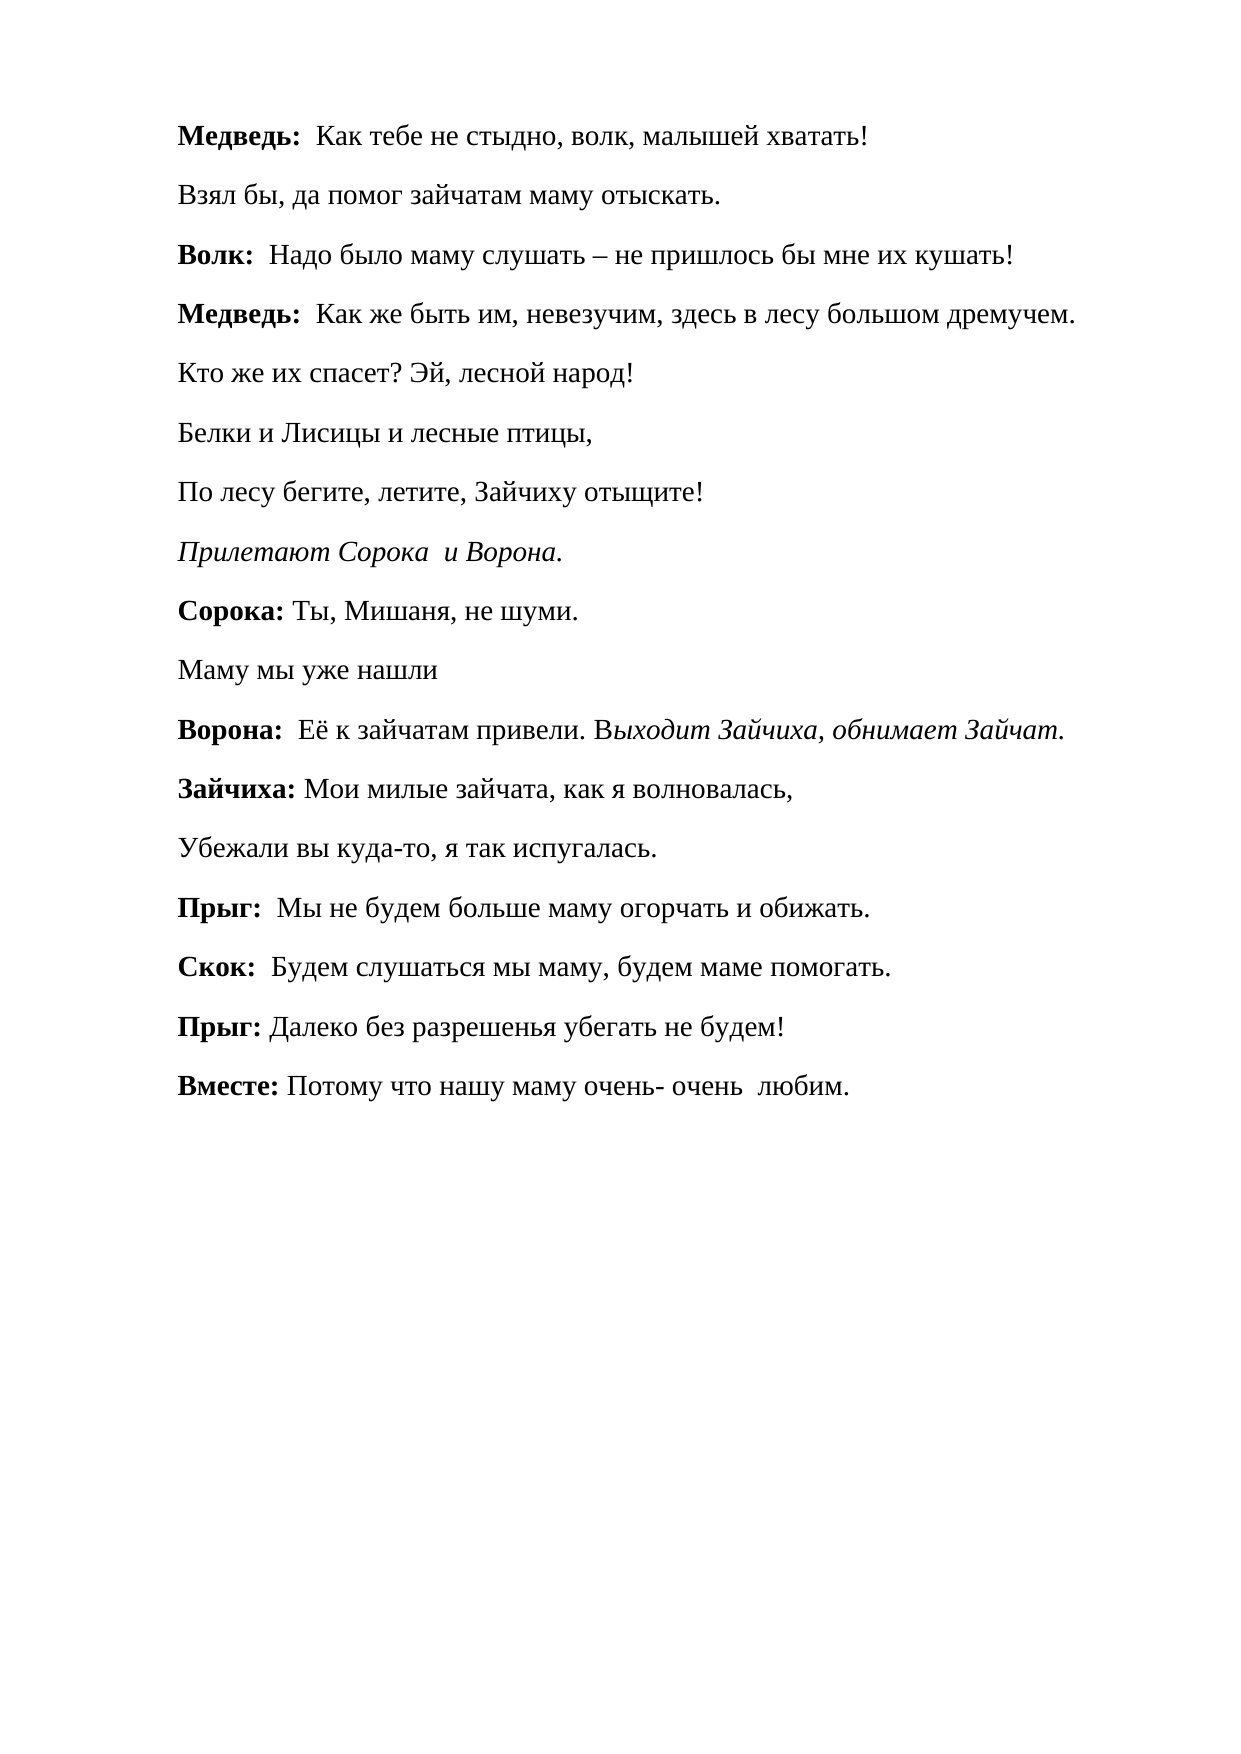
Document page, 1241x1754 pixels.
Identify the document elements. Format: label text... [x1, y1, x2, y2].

text Прыг: Далеко без разрешенья убегать не будем! [177, 1009, 1152, 1042]
text Медведь: Как же быть им, невезучим, здесь в лесу большом дремучем. [177, 296, 1152, 330]
text Белки и Лисицы и лесные птицы, [177, 415, 1152, 448]
text Сорока: Ты, Мишаня, не шуми. [177, 593, 1152, 627]
text Волк: Надо было маму слушать – не пришлось бы мне их кушать! [177, 237, 1152, 270]
text Скок: Будем слушаться мы маму, будем маме помогать. [177, 949, 1152, 983]
text По лесу бегите, летите, Зайчиху отыщите! [177, 474, 1152, 508]
text Медведь: Как тебе не стыдно, волк, малышей хватать! [177, 118, 1152, 152]
text Взял бы, да помог зайчатам маму отыскать. [177, 177, 1152, 211]
text Прилетают Сорока и Ворона. [177, 534, 1152, 567]
text Ворона: Её к зайчатам привели. Выходит Зайчиха, обнимает Зайчат. [177, 712, 1152, 745]
text Кто же их спасет? Эй, лесной народ! [177, 356, 1152, 389]
text Вместе: Потому что нашу маму очень- очень любим. [177, 1068, 1152, 1102]
text Зайчиха: Мои милые зайчата, как я волновалась, [177, 771, 1152, 805]
text Маму мы уже нашли [177, 652, 1152, 686]
text Убежали вы куда-то, я так испугалась. [177, 831, 1152, 864]
text Прыг: Мы не будем больше маму огорчать и обижать. [177, 890, 1152, 923]
